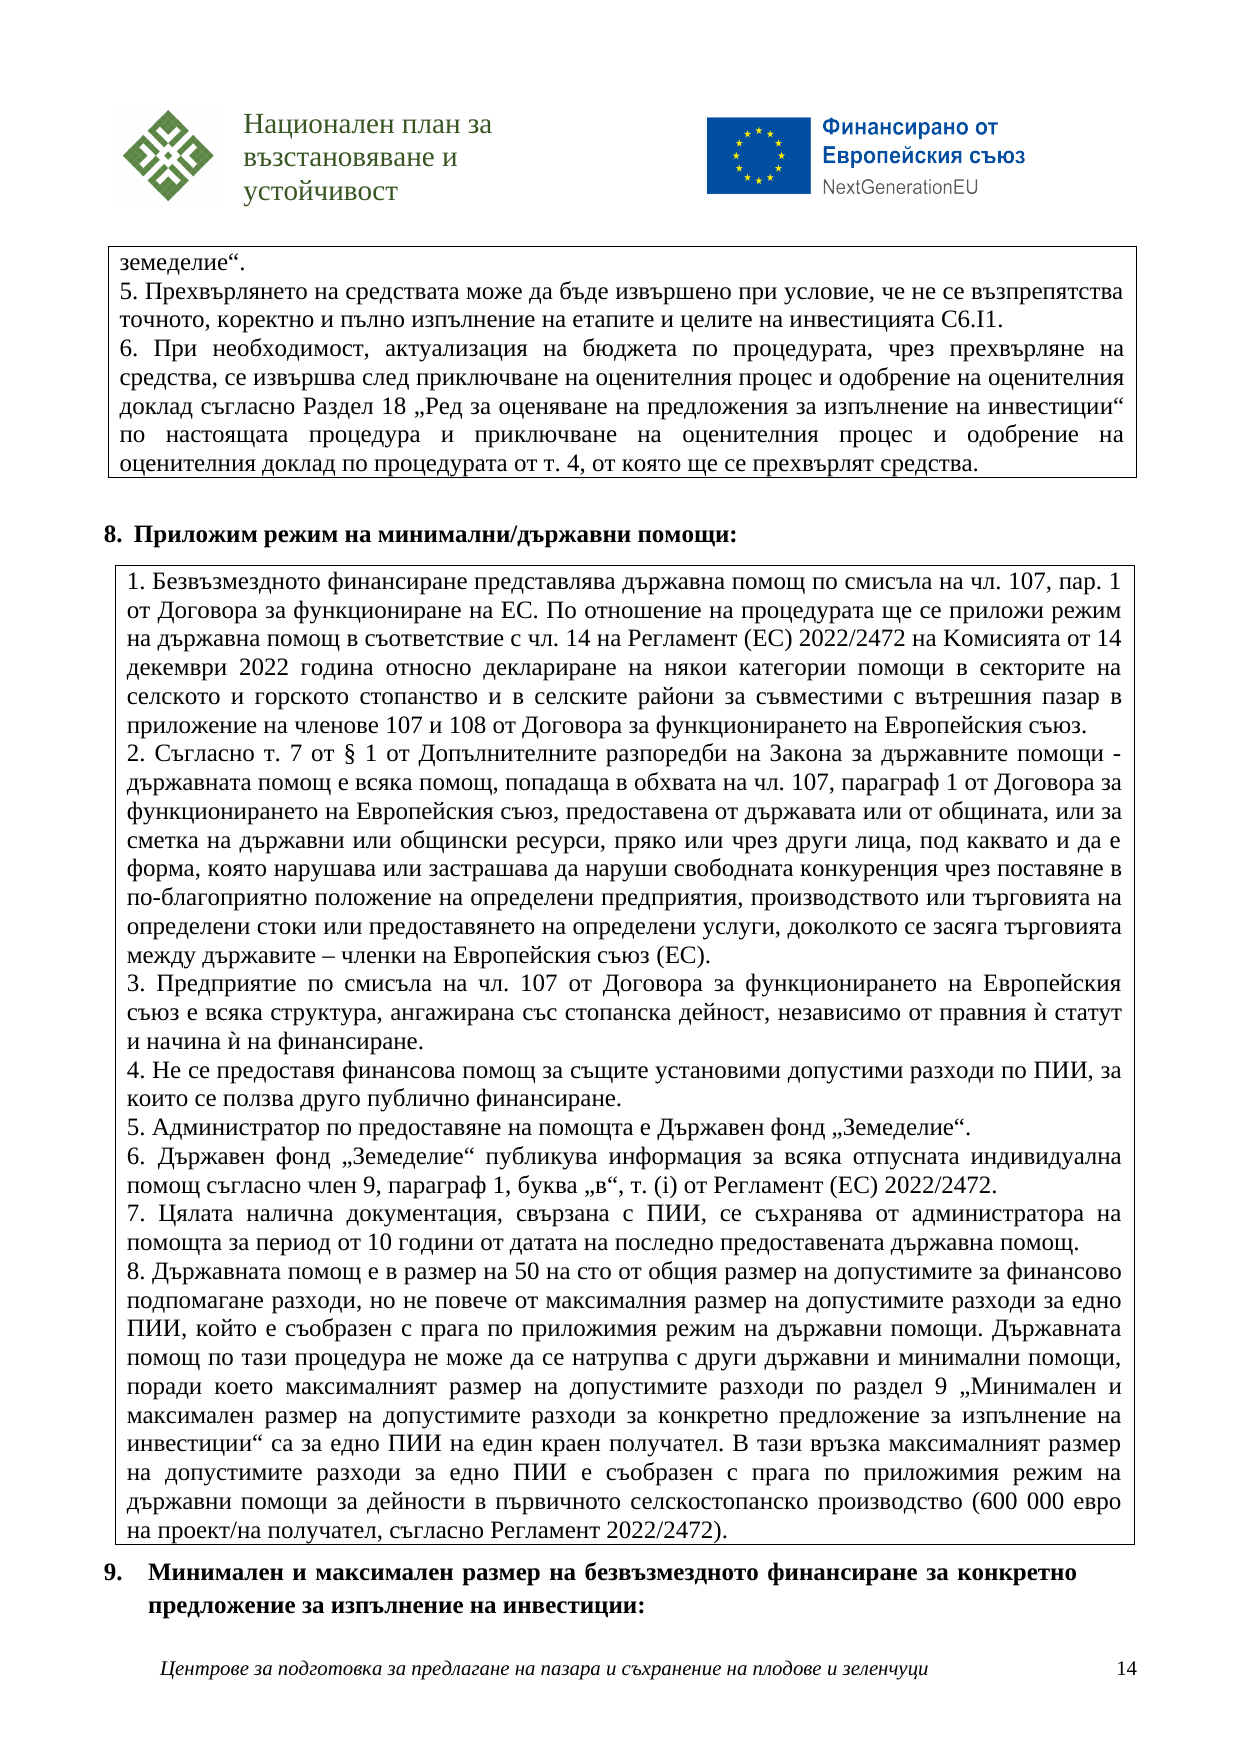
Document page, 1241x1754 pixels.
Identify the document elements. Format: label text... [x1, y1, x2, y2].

picture [700, 105, 1055, 204]
list Минимален и максимален размер на безвъзмездното финансиране за конкретно предложение за изпълнение на инвестиции: [103, 1557, 1078, 1619]
table_header 1. Безвъзмездното финансиране представлява държавна помощ по смисъла на чл. 107, пар. 1 от Договора за функциониране на ЕС. По отношение на процедурата ще се приложи режим на държавна помощ в съответствие с чл. 14 на Регламент (ЕС) 2022/2472 на Kомисията от 14 декември 2022 година относно деклариране на някои категории помощи в секторите на селското и горското стопанство и в селските райони за съвместими с вътрешния пазар в приложение на членове 107 и 108 от Договора за функционирането на Европейския съюз. 2. Съгласно т. 7 от § 1 от Допълнителните разпоредби на Закона за държавните помощи -държавната помощ е всяка помощ, попадаща в обхвата на чл. 107, параграф 1 от Договора за функционирането на Европейския съюз, предоставена от държавата или от общината, или за сметка на държавни или общински ресурси, пряко или чрез други лица, под каквато и да е форма, която нарушава или застрашава да наруши свободната конкуренция чрез поставяне в по-благоприятно положение на определени предприятия, производството или търговията на определени стоки или предоставянето на определени услуги, доколкото се засяга търговията между държавите – членки на Европейския съюз (ЕС). 3. Предприятие по смисъла на чл. 107 от Договора за функционирането на Европейския съюз е всяка структура, ангажирана със стопанска дейност, независимо от правния ѝ статут и начина ѝ на финансиране. 4. Не се предоставя финансова помощ за същите установими допустими разходи по ПИИ, за които се ползва друго публично финансиране. 5. Администратор по предоставяне на помощта е Държавен фонд „Земеделие“. 6. Държавен фонд „Земеделие“ публикува информация за всяка отпусната индивидуална помощ съгласно член 9, параграф 1, буква „в“, т. (i) от Регламент (ЕС) 2022/2472. 7. Цялата налична документация, свързана с ПИИ, се съхранява от администратора на помощта за период от 10 години от датата на последно предоставената държавна помощ. 8. Държавната помощ е в размер на 50 на сто от общия размер на допустимите за финансово подпомагане разходи, но не повече от максималния размер на допустимите разходи за едно ПИИ, който е съобразен с прага по приложимия режим на държавни помощи. Държавната помощ по тази процедура не може да се натрупва с други държавни и минимални помощи, поради което максималният размер на допустимите разходи по раздел 9 „Минимален и максимален размер на допустимите разходи за конкретно предложение за изпълнение на инвестиции“ са за едно ПИИ на един краен получател. В тази връзка максималният размер на допустимите разходи за едно ПИИ е съобразен с прага по приложимия режим на държавни помощи за дейности в първичното селскостопанско производство (600 000 евро на проект/на получател, съгласно Регламент 2022/2472). [116, 566, 1134, 1543]
list Приложим режим на минимални/държавни помощи: [103, 519, 1137, 548]
picture [114, 105, 222, 206]
